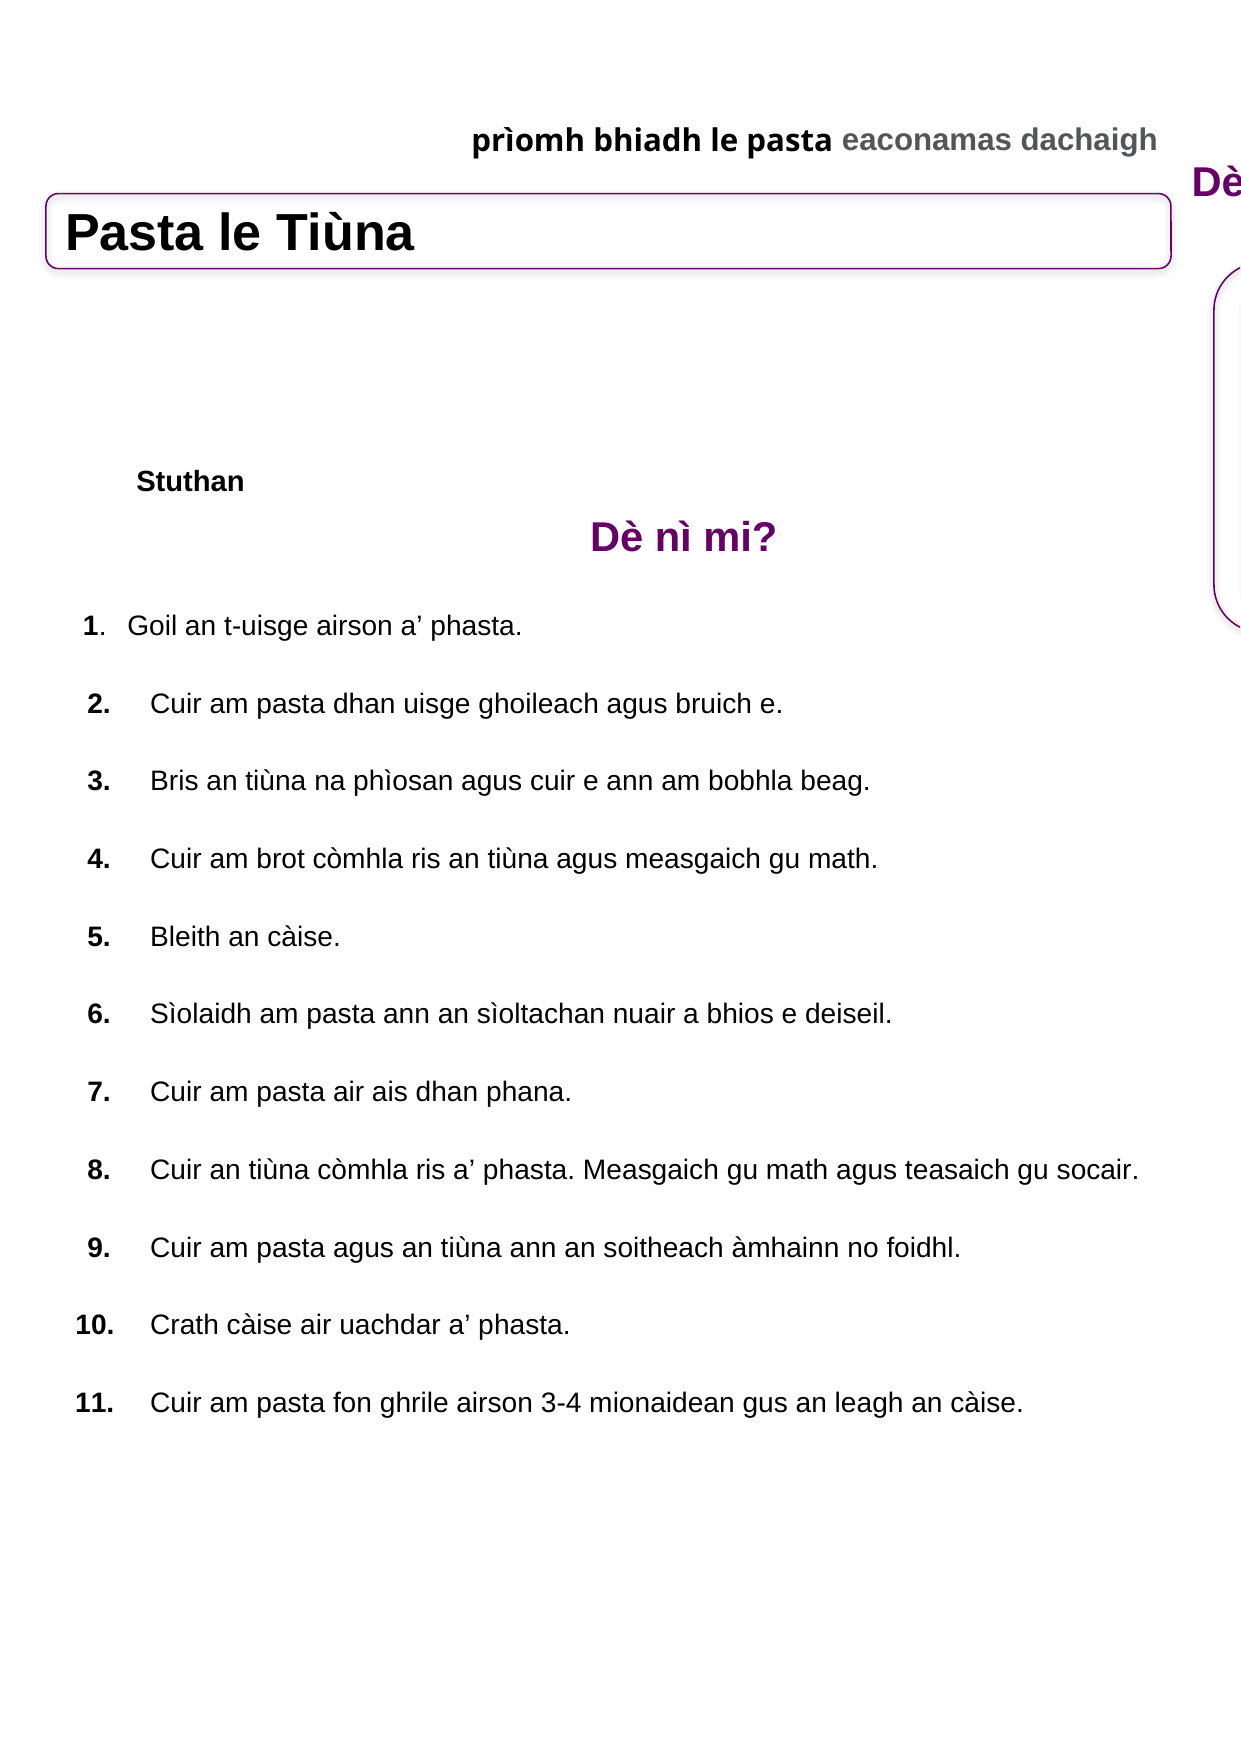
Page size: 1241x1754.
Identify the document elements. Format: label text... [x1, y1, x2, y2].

text 1. Goil an t-uisge airson a’ phasta. [75, 609, 1165, 641]
text 8. Cuir an tiùna còmhla ris a’ phasta. Measgaich gu math agus teasaich gu socair. [75, 1153, 1165, 1185]
text 11. Cuir am pasta fon ghrile airson 3-4 mionaidean gus an leagh an càise. [75, 1386, 1165, 1418]
text 6. Sìolaidh am pasta ann an sìoltachan nuair a bhios e deiseil. [75, 997, 1165, 1030]
text 5. Bleith an càise. [75, 920, 1165, 952]
text Dè nì mi? [75, 513, 1165, 561]
text 2. Cuir am pasta dhan uisge ghoileach agus bruich e. [75, 687, 1165, 719]
text 4. Cuir am brot còmhla ris an tiùna agus measgaich gu math. [75, 842, 1165, 874]
text prìomh bhiadh le pasta eaconamas dachaigh [75, 118, 1165, 161]
text 3. Bris an tiùna na phìosan agus cuir e ann am bobhla beag. [75, 764, 1165, 797]
text 10. Crath càise air uachdar a’ phasta. [75, 1308, 1165, 1341]
text 7. Cuir am pasta air ais dhan phana. [75, 1075, 1165, 1108]
text 9. Cuir am pasta agus an tiùna ann an soitheach àmhainn no foidhl. [75, 1231, 1165, 1263]
